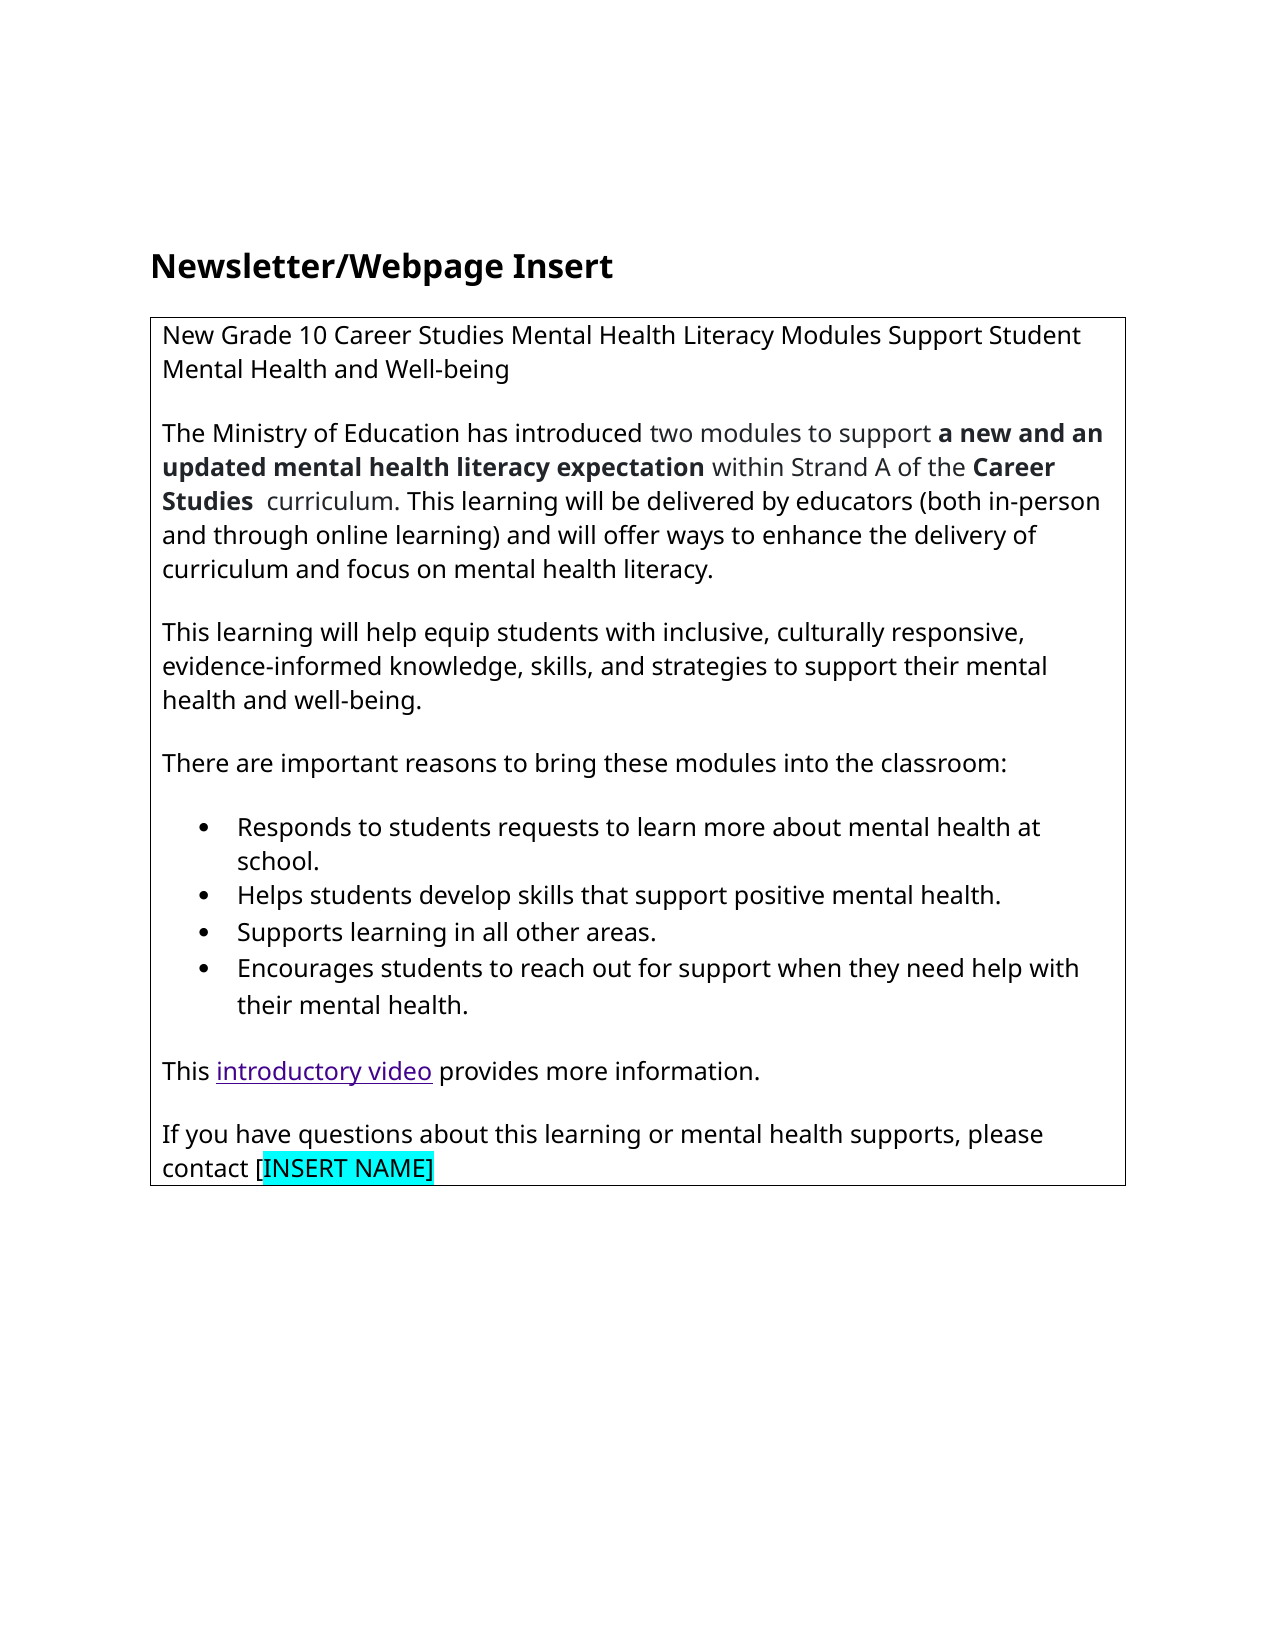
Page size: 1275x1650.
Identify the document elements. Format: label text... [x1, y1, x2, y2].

table_header New Grade 10 Career Studies Mental Health Literacy Modules Support Student Mental Health and Well-being The Ministry of Education has introduced two modules to support a new and an updated mental health literacy expectation within Strand A of the Career Studies curriculum. This learning will be delivered by educators (both in-person and through online learning) and will offer ways to enhance the delivery of curriculum and focus on mental health literacy. This learning will help equip students with inclusive, culturally responsive, evidence-informed knowledge, skills, and strategies to support their mental health and well-being. There are important reasons to bring these modules into the classroom: Responds to students requests to learn more about mental health at school. Helps students develop skills that support positive mental health. Supports learning in all other areas. Encourages students to reach out for support when they need help with their mental health. This introductory video provides more information. If you have questions about this learning or mental health supports, please contact [INSERT NAME] [151, 318, 1125, 1185]
text Newsletter/Webpage Insert [150, 242, 1125, 288]
